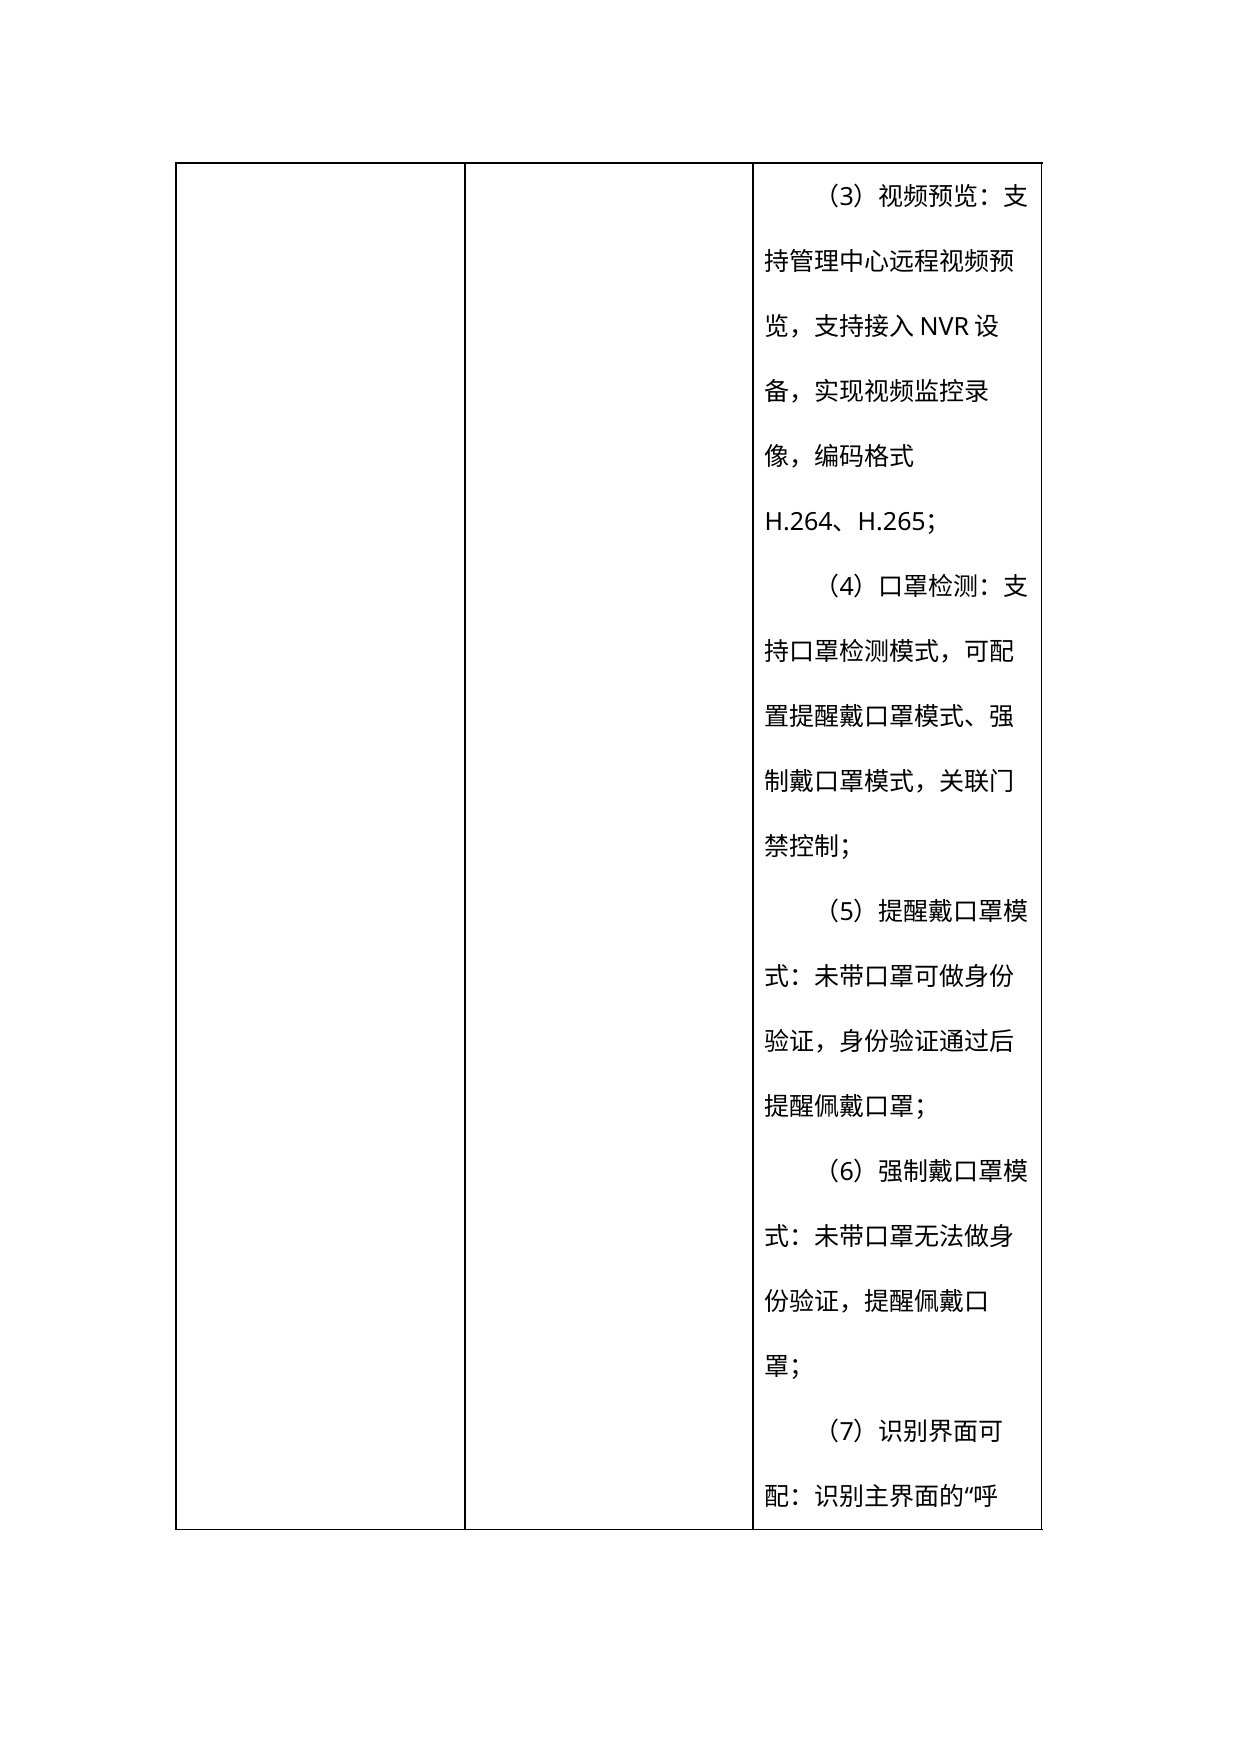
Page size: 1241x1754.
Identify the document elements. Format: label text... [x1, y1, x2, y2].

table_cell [754, 164, 1041, 1528]
table_cell [466, 164, 752, 1528]
table_cell 4 [177, 164, 464, 1528]
